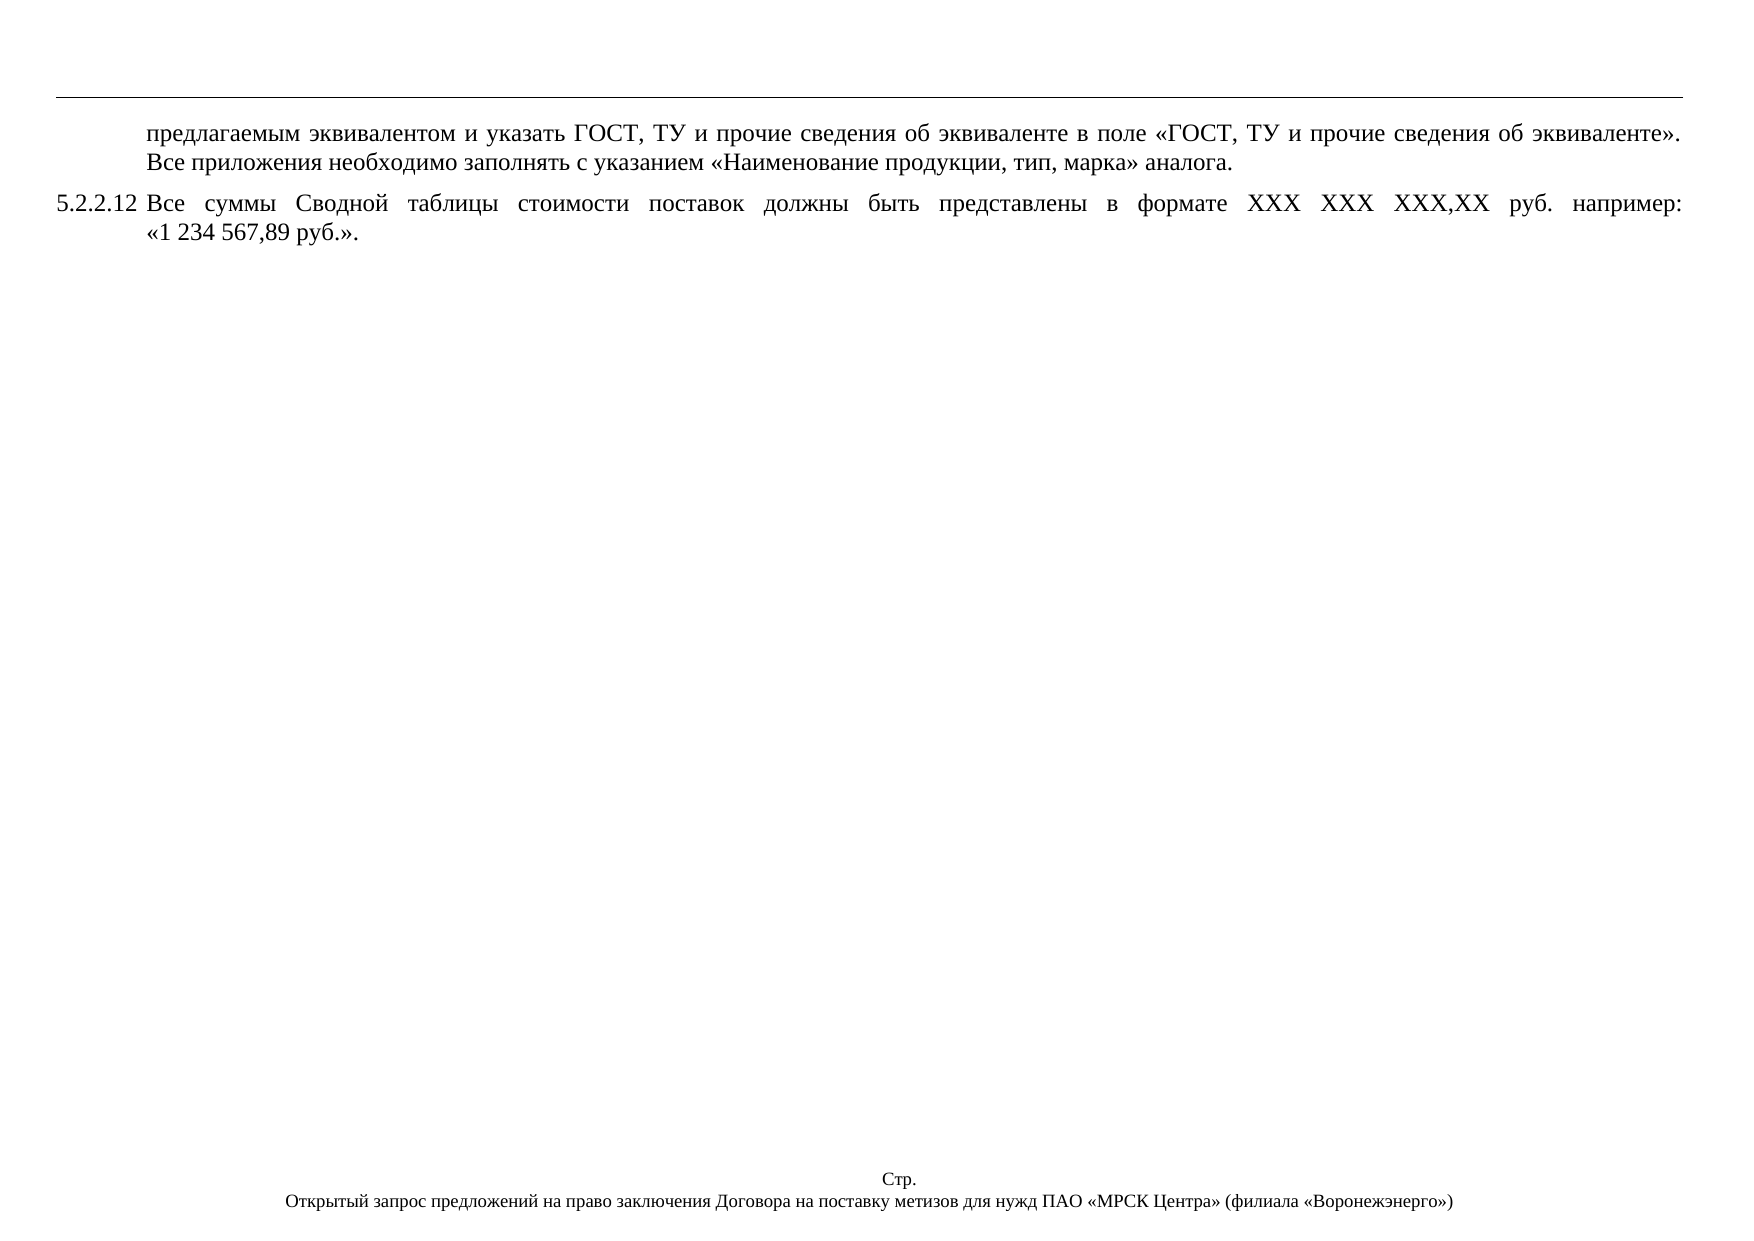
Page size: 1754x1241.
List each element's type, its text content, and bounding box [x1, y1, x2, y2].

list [56, 118, 1683, 176]
list Все суммы Сводной таблицы стоимости поставок должны быть представлены в формате XXX XXX XXX,XX руб. например: «1 234 567,89 руб.». [56, 188, 1683, 246]
